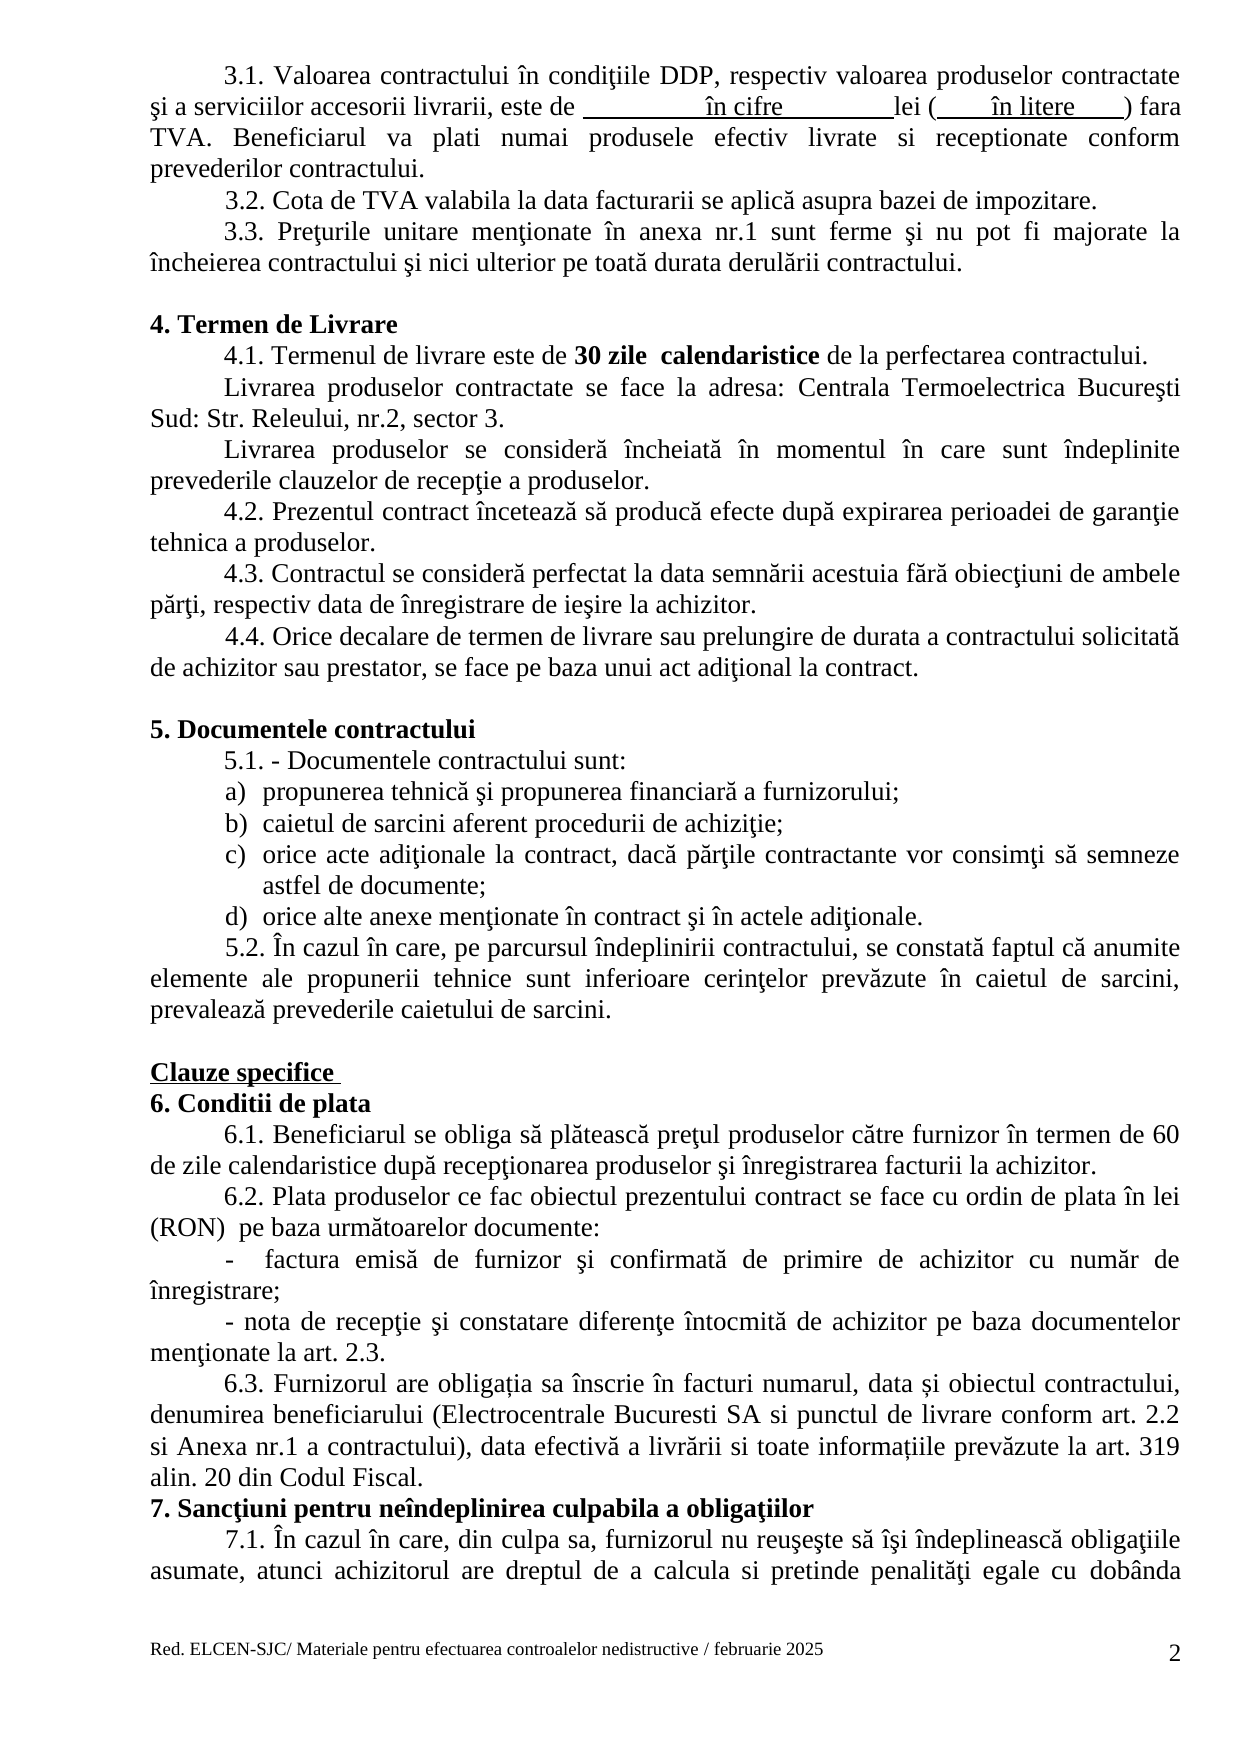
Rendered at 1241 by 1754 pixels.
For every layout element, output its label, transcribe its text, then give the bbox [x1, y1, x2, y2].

text Clauze specifice [150, 1056, 1181, 1087]
list caietul de sarcini aferent procedurii de achiziţie; [225, 807, 1181, 838]
text Livrarea produselor contractate se face la adresa: Centrala Termoelectrica Bucureşti Sud: Str. Releului, nr.2, sector 3. [150, 371, 1181, 433]
text 4.1. Termenul de livrare este de 30 zile calendaristice de la perfectarea contractului. [150, 339, 1181, 371]
text 4.4. Orice decalare de termen de livrare sau prelungire de durata a contractului solicitată de achizitor sau prestator, se face pe baza unui act adiţional la contract. [150, 620, 1181, 682]
text 3.2. Cota de TVA valabila la data facturarii se aplică asupra bazei de impozitare. [150, 184, 1181, 215]
text 6.3. Furnizorul are obligația sa înscrie în facturi numarul, data și obiectul contractului, denumirea beneficiarului (Electrocentrale Bucuresti SA si punctul de livrare conform art. 2.2 si Anexa nr.1 a contractului), data efectivă a livrării si toate informațiile prevăzute la art. 319 alin. 20 din Codul Fiscal. [150, 1367, 1181, 1492]
text 6. Conditii de plata [150, 1087, 1181, 1118]
list propunerea tehnică şi propunerea financiară a furnizorului; [225, 776, 1181, 807]
text 6.2. Plata produselor ce fac obiectul prezentului contract se face cu ordin de plata în lei (RON) pe baza următoarelor documente: [150, 1180, 1181, 1243]
text 7. Sancţiuni pentru neîndeplinirea culpabila a obligaţiilor [150, 1492, 1181, 1523]
text 3.1. Valoarea contractului în condiţiile DDP, respectiv valoarea produselor contractate şi a serviciilor accesorii livrarii, este de în cifre lei ( în litere ) fara TVA. Beneficiarul va plati numai produsele efectiv livrate si receptionate conform prevederilor contractului. [150, 59, 1181, 184]
text - factura emisă de furnizor şi confirmată de primire de achizitor cu număr de înregistrare; [150, 1243, 1181, 1305]
text 6.1. Beneficiarul se obliga să plătească preţul produselor către furnizor în termen de 60 de zile calendaristice după recepţionarea produselor şi înregistrarea facturii la achizitor. [150, 1118, 1181, 1180]
text 4.2. Prezentul contract încetează să producă efecte după expirarea perioadei de garanţie tehnica a produselor. [150, 495, 1181, 557]
text 4.3. Contractul se consideră perfectat la data semnării acestuia fără obiecţiuni de ambele părţi, respectiv data de înregistrare de ieşire la achizitor. [150, 557, 1181, 620]
list orice acte adiţionale la contract, dacă părţile contractante vor consimţi să semneze astfel de documente; [225, 838, 1181, 900]
list orice alte anexe menţionate în contract şi în actele adiţionale. [225, 900, 1181, 931]
text - nota de recepţie şi constatare diferenţe întocmită de achizitor pe baza documentelor menţionate la art. 2.3. [150, 1305, 1181, 1367]
text 5.2. În cazul în care, pe parcursul îndeplinirii contractului, se constată faptul că anumite elemente ale propunerii tehnice sunt inferioare cerinţelor prevăzute în caietul de sarcini, prevalează prevederile caietului de sarcini. [150, 931, 1181, 1025]
text 5. Documentele contractului [150, 713, 1181, 744]
text Livrarea produselor se consideră încheiată în momentul în care sunt îndeplinite prevederile clauzelor de recepţie a produselor. [150, 433, 1181, 495]
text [150, 1523, 1181, 1585]
text 5.1. - Documentele contractului sunt: [150, 744, 1181, 776]
text 4. Termen de Livrare [150, 308, 1181, 339]
text 3.3. Preţurile unitare menţionate în anexa nr.1 sunt ferme şi nu pot fi majorate la încheierea contractului şi nici ulterior pe toată durata derulării contractului. [150, 215, 1181, 277]
